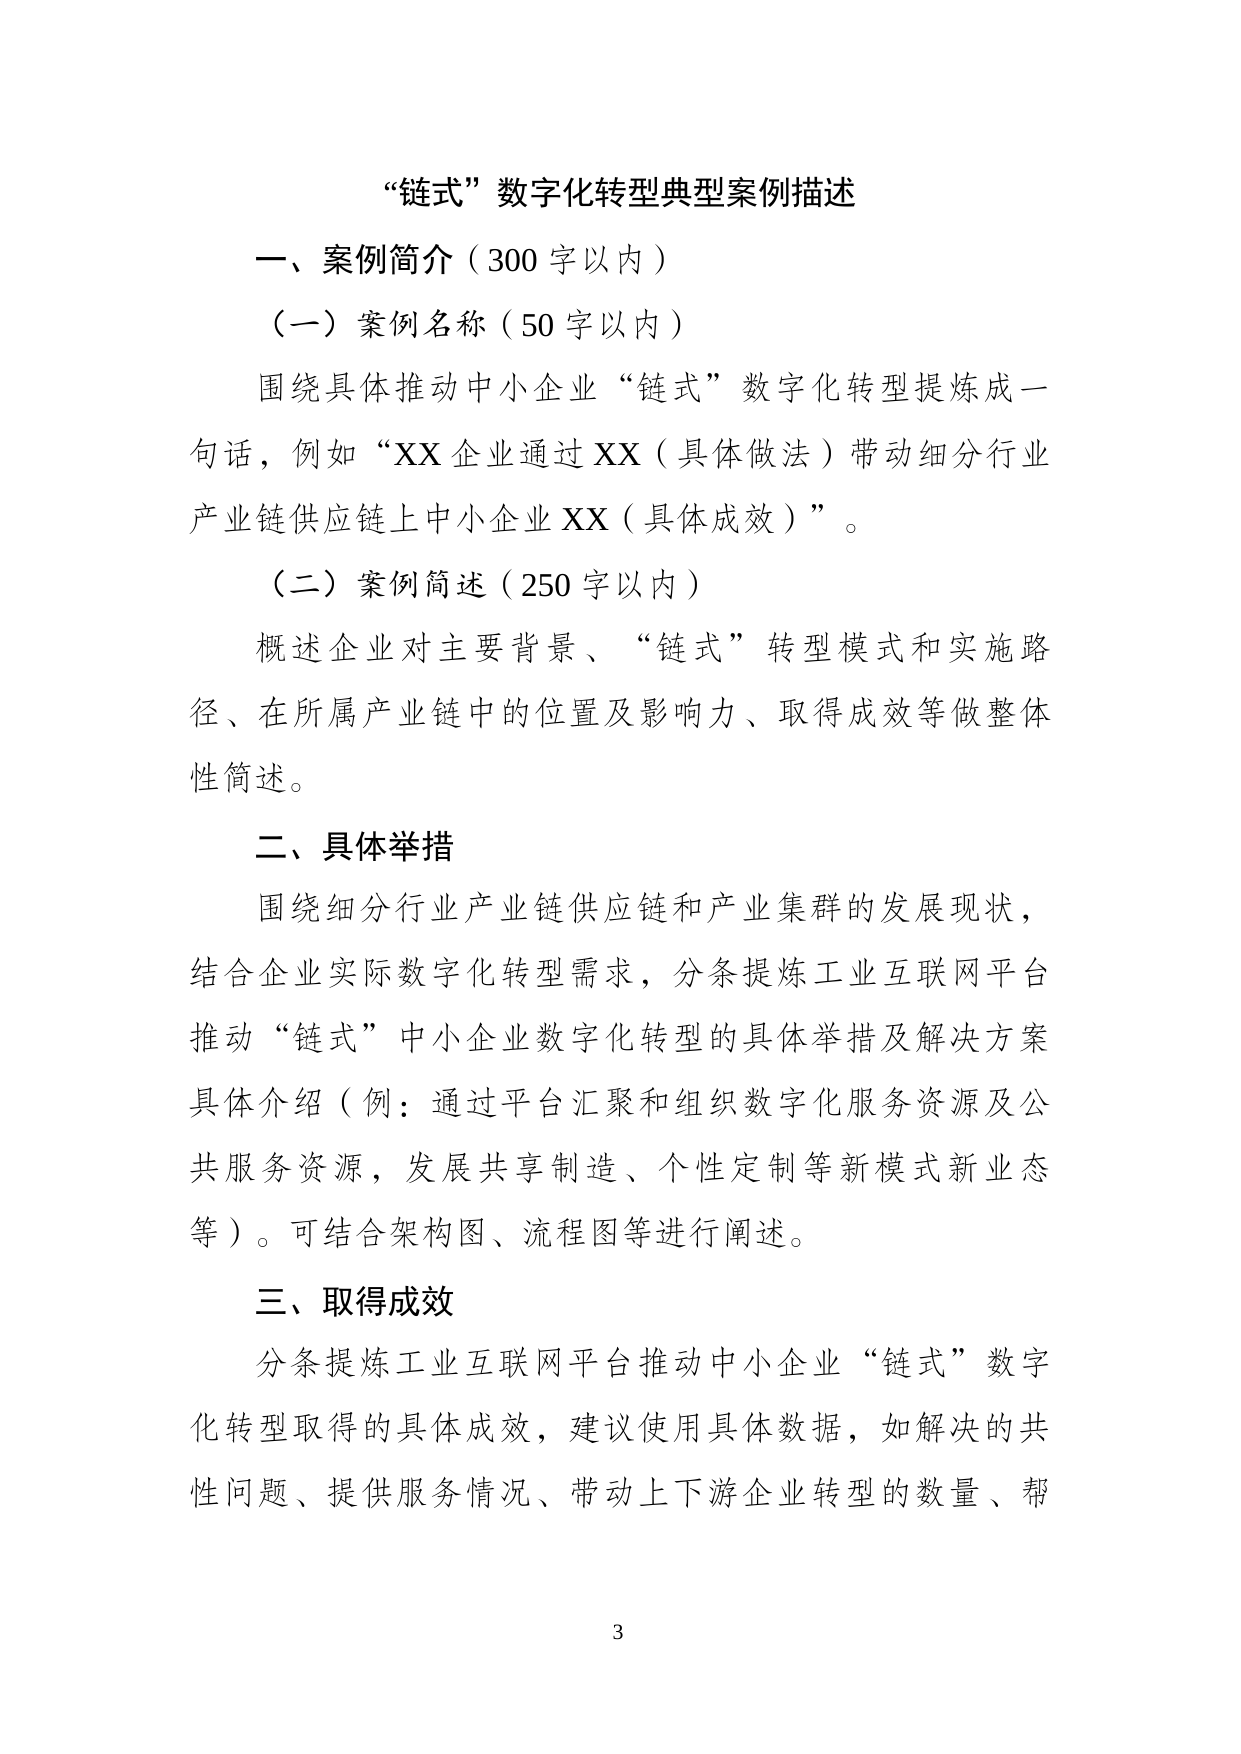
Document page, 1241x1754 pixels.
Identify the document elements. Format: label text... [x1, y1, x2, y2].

text 围绕具体推动中小企业“链式”数字化转型提炼成一句话，例如“XX企业通过XX（具体做法）带动细分行业产业链供应链上中小企业XX（具体成效）”。 [187, 356, 1053, 551]
text 概述企业对主要背景、“链式”转型模式和实施路径、在所属产业链中的位置及影响力、取得成效等做整体性简述。 [187, 616, 1053, 811]
text （一）案例名称（50 字以内） [187, 291, 1053, 356]
text （二）案例简述（250 字以内） [187, 551, 1053, 616]
text 二、具体举措 [187, 811, 1053, 876]
text “链式”数字化转型典型案例描述 [179, 157, 1061, 226]
text 一、案例简介（300 字以内） [187, 226, 1053, 291]
text 三、取得成效 [187, 1266, 1053, 1331]
text 围绕细分行业产业链供应链和产业集群的发展现状，结合企业实际数字化转型需求，分条提炼工业互联网平台推动“链式”中小企业数字化转型的具体举措及解决方案具体介绍（例：通过平台汇聚和组织数字化服务资源及公共服务资源，发展共享制造、个性定制等新模式新业态等）。可结合架构图、流程图等进行阐述。 [187, 876, 1053, 1266]
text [187, 1331, 1053, 1526]
